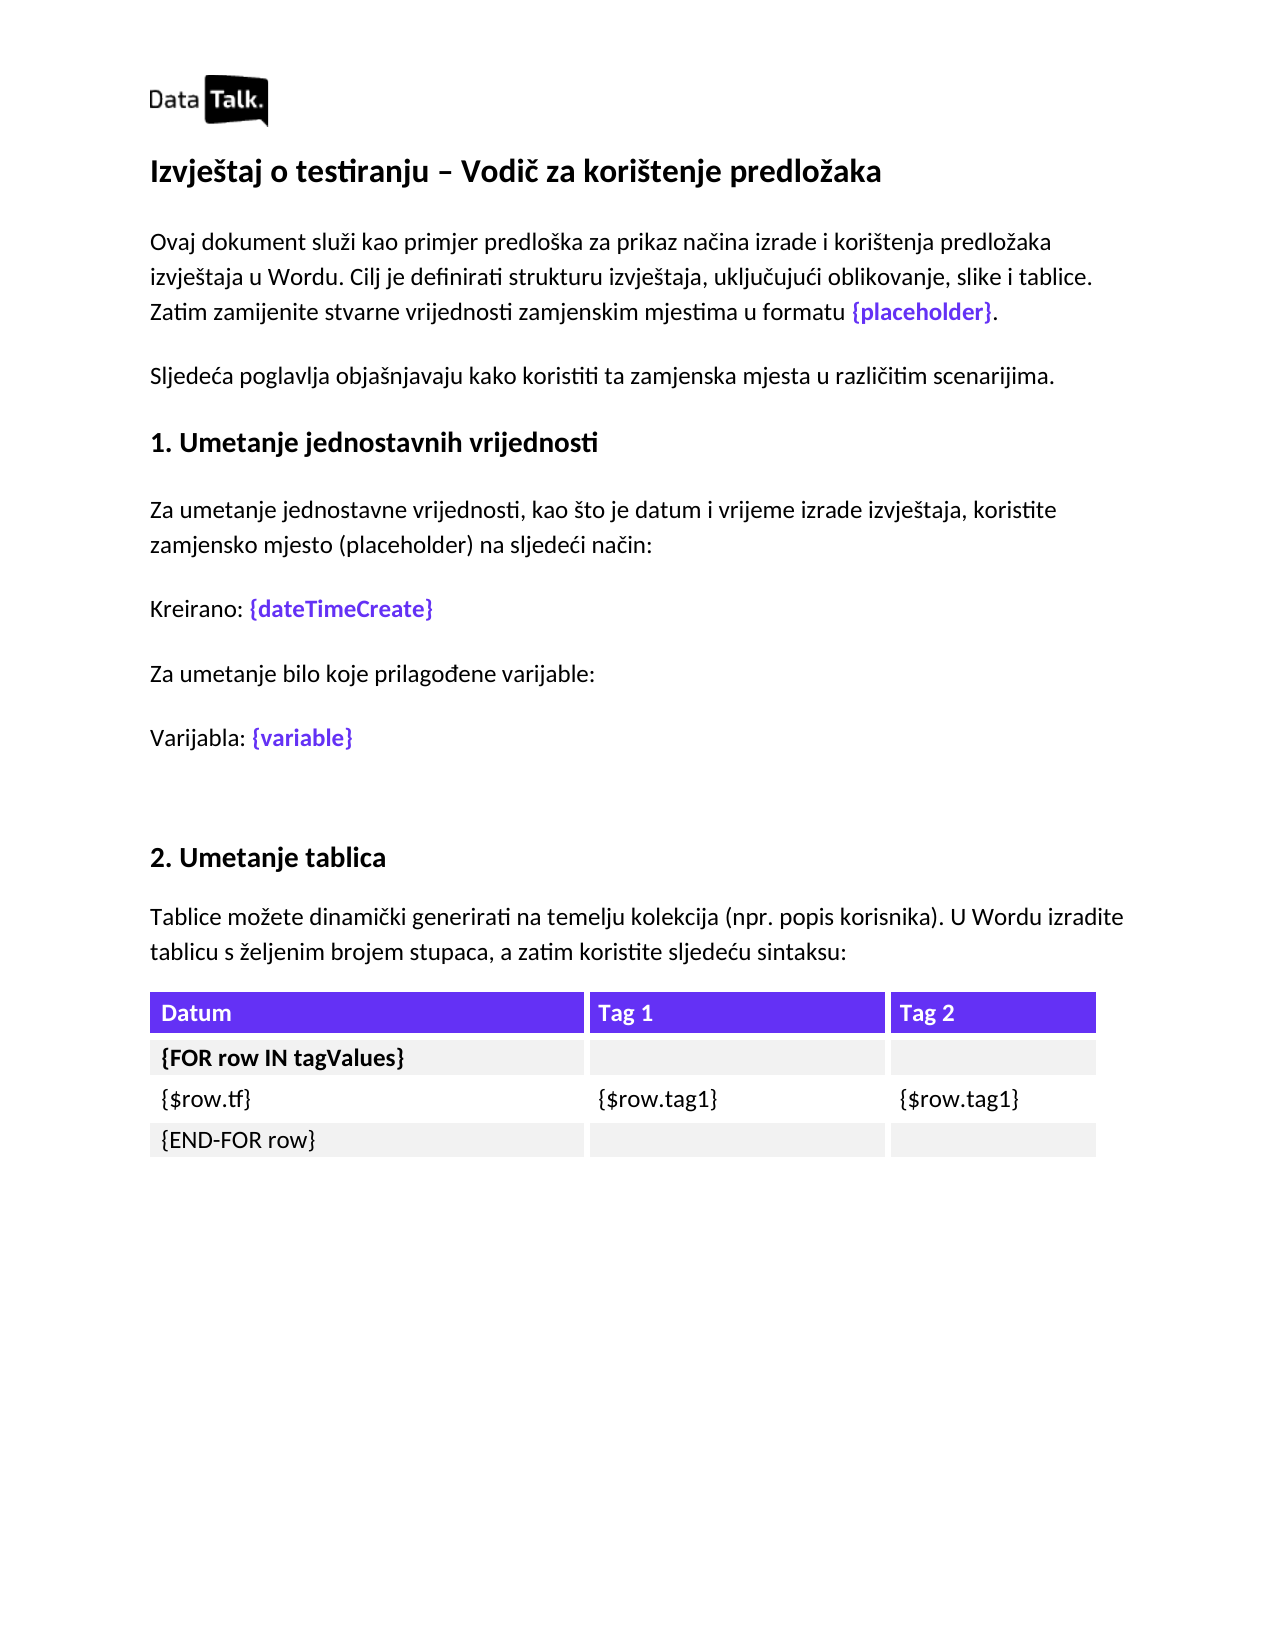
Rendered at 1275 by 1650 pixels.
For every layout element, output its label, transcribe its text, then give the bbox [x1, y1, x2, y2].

text Ovaj dokument služi kao primjer predloška za prikaz načina izrade i korištenja predložaka izvještaja u Wordu. Cilj je definirati strukturu izvještaja, uključujući oblikovanje, slike i tablice. Zatim zamijenite stvarne vrijednosti zamjenskim mjestima u formatu {placeholder}. [150, 226, 1125, 326]
table_cell [891, 1123, 1096, 1157]
table_cell {END-FOR row} [150, 1123, 584, 1157]
text Izvještaj o testiranju – Vodič za korištenje predložaka [150, 150, 1125, 191]
table_header Tag 2 [891, 992, 1096, 1033]
text Varijabla: {variable} [150, 722, 1125, 752]
text Tablice možete dinamički generirati na temelju kolekcija (npr. popis korisnika). U Wordu izradite tablicu s željenim brojem stupaca, a zatim koristite sljedeću sintaksu: [150, 901, 1125, 967]
text Sljedeća poglavlja objašnjavaju kako koristiti ta zamjenska mjesta u različitim scenarijima. [150, 360, 1125, 391]
table_cell {FOR row IN tagValues} [150, 1040, 584, 1075]
table_cell [891, 1040, 1096, 1075]
picture [150, 75, 269, 127]
text 2. Umetanje tablica [150, 839, 1125, 875]
table_cell {$row.tag1} [891, 1081, 1096, 1116]
text Za umetanje bilo koje prilagođene varijable: [150, 658, 1125, 688]
text Kreirano: {dateTimeCreate} [150, 593, 1125, 624]
table_cell [590, 1040, 885, 1075]
table_cell [590, 1123, 885, 1157]
table_cell {$row.tf} [150, 1081, 584, 1116]
text 1. Umetanje jednostavnih vrijednosti [150, 424, 1125, 460]
text Za umetanje jednostavne vrijednosti, kao što je datum i vrijeme izrade izvještaja, koristite zamjensko mjesto (placeholder) na sljedeći način: [150, 494, 1125, 560]
table_cell {$row.tag1} [590, 1081, 885, 1116]
table_header Tag 1 [590, 992, 885, 1033]
table_header Datum [150, 992, 584, 1033]
